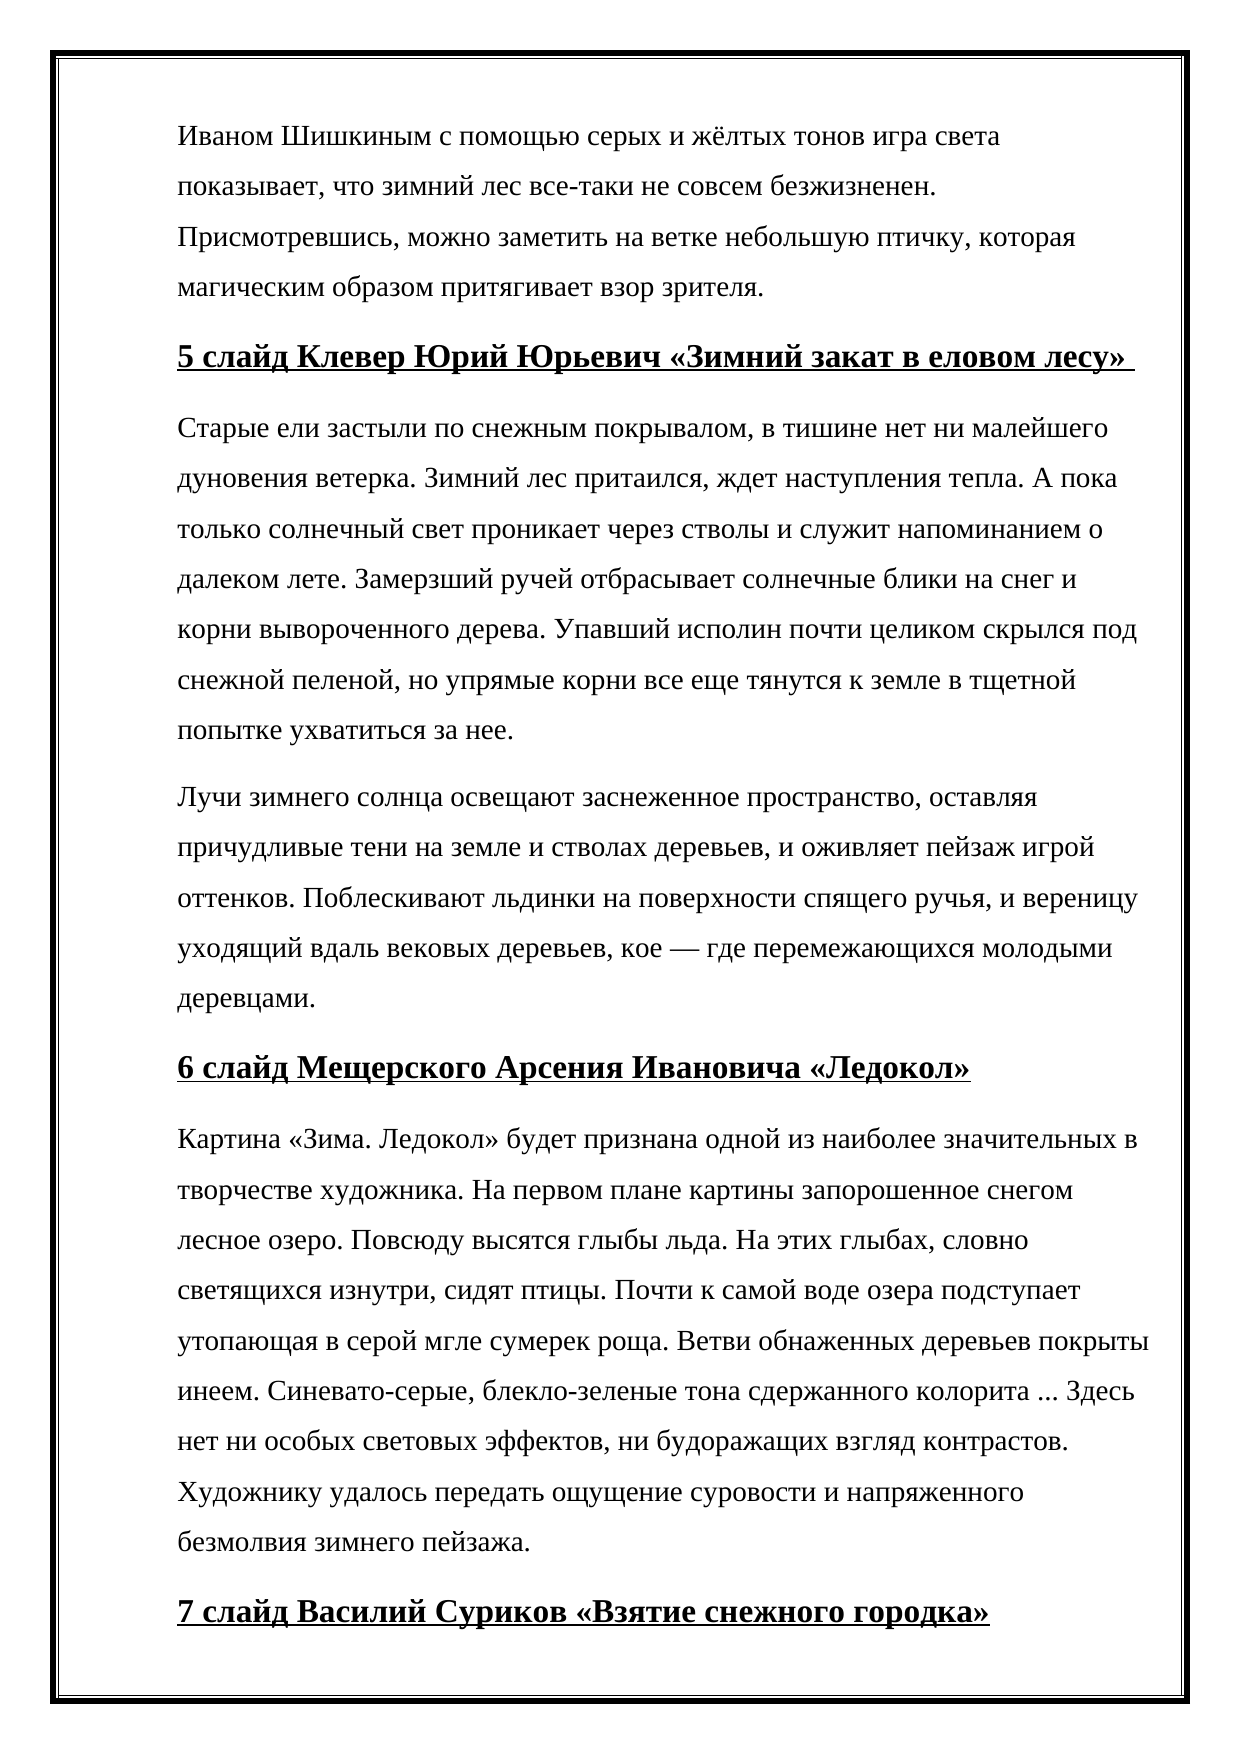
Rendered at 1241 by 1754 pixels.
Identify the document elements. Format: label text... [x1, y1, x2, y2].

text Старые ели застыли по снежным покрывалом, в тишине нет ни малейшего дуновения ветерка. Зимний лес притаился, ждет наступления тепла. А пока только солнечный свет проникает через стволы и служит напоминанием о далеком лете. Замерзший ручей отбрасывает солнечные блики на снег и корни вывороченного дерева. Упавший исполин почти целиком скрылся под снежной пеленой, но упрямые корни все еще тянутся к земле в тщетной попытке ухватиться за нее. [177, 410, 1152, 746]
text Лучи зимнего солнца освещают заснеженное пространство, оставляя причудливые тени на земле и стволах деревьев, и оживляет пейзаж игрой оттенков. Поблескивают льдинки на поверхности спящего ручья, и вереницу уходящий вдаль вековых деревьев, кое — где перемежающихся молодыми деревцами. [177, 779, 1152, 1014]
text 6 слайд Мещерского Арсения Ивановича «Ледокол» [177, 1047, 1152, 1086]
text 7 слайд Василий Суриков «Взятие снежного городка» [177, 1591, 1152, 1629]
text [177, 118, 1152, 303]
text 5 слайд Клевер Юрий Юрьевич «Зимний закат в еловом лесу» [177, 336, 1152, 374]
text Картина «Зима. Ледокол» будет признана одной из наиболее значительных в творчестве художника. На первом плане картины запорошенное снегом лесное озеро. Повсюду высятся глыбы льда. На этих глыбах, словно светящихся изнутри, сидят птицы. Почти к самой воде озера подступает утопающая в серой мгле сумерек роща. Ветви обнаженных деревьев покрыты инеем. Синевато-серые, блекло-зеленые тона сдержанного колорита ... Здесь нет ни особых световых эффектов, ни будоражащих взгляд контрастов. Художнику удалось передать ощущение суровости и напряженного безмолвия зимнего пейзажа. [177, 1121, 1152, 1557]
